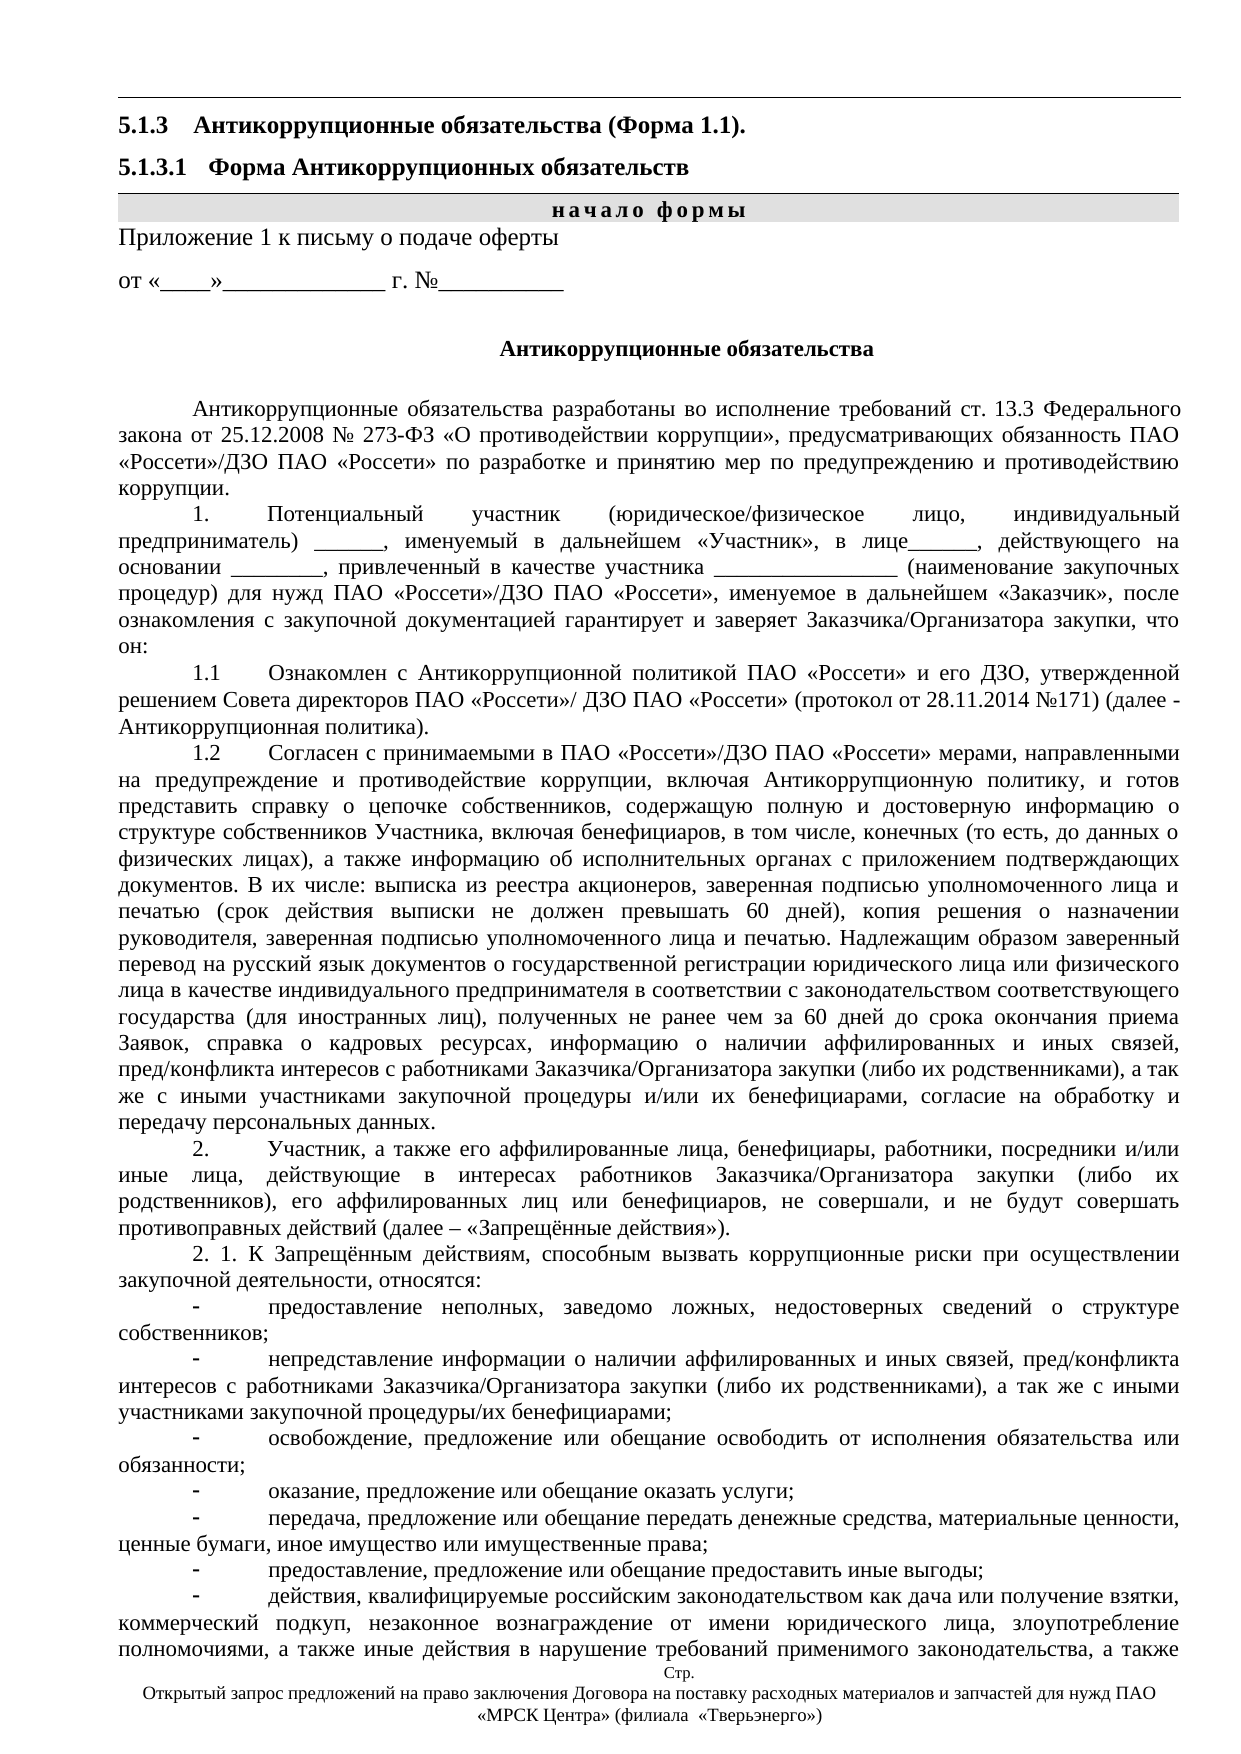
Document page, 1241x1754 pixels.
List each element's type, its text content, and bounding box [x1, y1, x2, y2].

list Участник, а также его аффилированные лица, бенефициары, работники, посредники и/или иные лица, действующие в интересах работников Заказчика/Организатора закупки (либо их родственников), его аффилированных лиц или бенефициаров, не совершали, и не будут совершать противоправных действий (далее – «Запрещённые действия»). [118, 1134, 1181, 1240]
list оказание, предложение или обещание оказать услуги; [118, 1477, 1181, 1503]
subtitle Форма Антикоррупционных обязательств [118, 152, 1181, 181]
text 1.1 Ознакомлен с Антикоррупционной политикой ПАО «Россети» и его ДЗО, утвержденной решением Совета директоров ПАО «Россети»/ ДЗО ПАО «Россети» (протокол от 28.11.2014 №171) (далее - Антикоррупционная политика). [118, 658, 1181, 739]
text от «____»_____________ г. №__________ [118, 266, 1181, 294]
text Антикоррупционные обязательства разработаны во исполнение требований ст. 13.3 Федерального закона от 25.12.2008 № 273-ФЗ «О противодействии коррупции», предусматривающих обязанность ПАО «Россети»/ДЗО ПАО «Россети» по разработке и принятию мер по предупреждению и противодействию коррупции. [118, 395, 1181, 500]
list предоставление неполных, заведомо ложных, недостоверных сведений о структуре собственников; [118, 1293, 1181, 1345]
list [118, 1583, 1181, 1662]
subtitle Антикоррупционные обязательства (Форма 1.1). [118, 111, 1181, 139]
list освобождение, предложение или обещание освободить от исполнения обязательства или обязанности; [118, 1424, 1181, 1477]
list Согласен с принимаемыми в ПАО «Россети»/ДЗО ПАО «Россети» мерами, направленными на предупреждение и противодействие коррупции, включая Антикоррупционную политику, и готов представить справку о цепочке собственников, содержащую полную и достоверную информацию о структуре собственников Участника, включая бенефициаров, в том числе, конечных (то есть, до данных о физических лицах), а также информацию об исполнительных органах с приложением подтверждающих документов. В их числе: выписка из реестра акционеров, заверенная подписью уполномоченного лица и печатью (срок действия выписки не должен превышать 60 дней), копия решения о назначении руководителя, заверенная подписью уполномоченного лица и печатью. Надлежащим образом заверенный перевод на русский язык документов о государственной регистрации юридического лица или физического лица в качестве индивидуального предпринимателя в соответствии с законодательством соответствующего государства (для иностранных лиц), полученных не ранее чем за 60 дней до срока окончания приема Заявок, справка о кадровых ресурсах, информацию о наличии аффилированных и иных связей, пред/конфликта интересов с работниками Заказчика/Организатора закупки (либо их родственниками), а так же с иными участниками закупочной процедуры и/или их бенефициарами, согласие на обработку и передачу персональных данных. [118, 739, 1181, 1134]
list непредставление информации о наличии аффилированных и иных связей, пред/конфликта интересов с работниками Заказчика/Организатора закупки (либо их родственниками), а так же с иными участниками закупочной процедуры/их бенефициарами; [118, 1345, 1181, 1424]
text Антикоррупционные обязательства [118, 335, 1181, 361]
text 2. 1. К Запрещённым действиям, способным вызвать коррупционные риски при осуществлении закупочной деятельности, относятся: [118, 1240, 1181, 1293]
text Приложение 1 к письму о подаче оферты [118, 222, 1181, 251]
list передача, предложение или обещание передать денежные средства, материальные ценности, ценные бумаги, иное имущество или имущественные права; [118, 1503, 1181, 1556]
list Потенциальный участник (юридическое/физическое лицо, индивидуальный предприниматель) ______, именуемый в дальнейшем «Участник», в лице______, действующего на основании ________, привлеченный в качестве участника ________________ (наименование закупочных процедур) для нужд ПАО «Россети»/ДЗО ПАО «Россети», именуемое в дальнейшем «Заказчик», после ознакомления с закупочной документацией гарантирует и заверяет Заказчика/Организатора закупки, что он: [118, 500, 1181, 658]
list предоставление, предложение или обещание предоставить иные выгоды; [118, 1556, 1181, 1583]
text начало формы [118, 194, 1179, 222]
